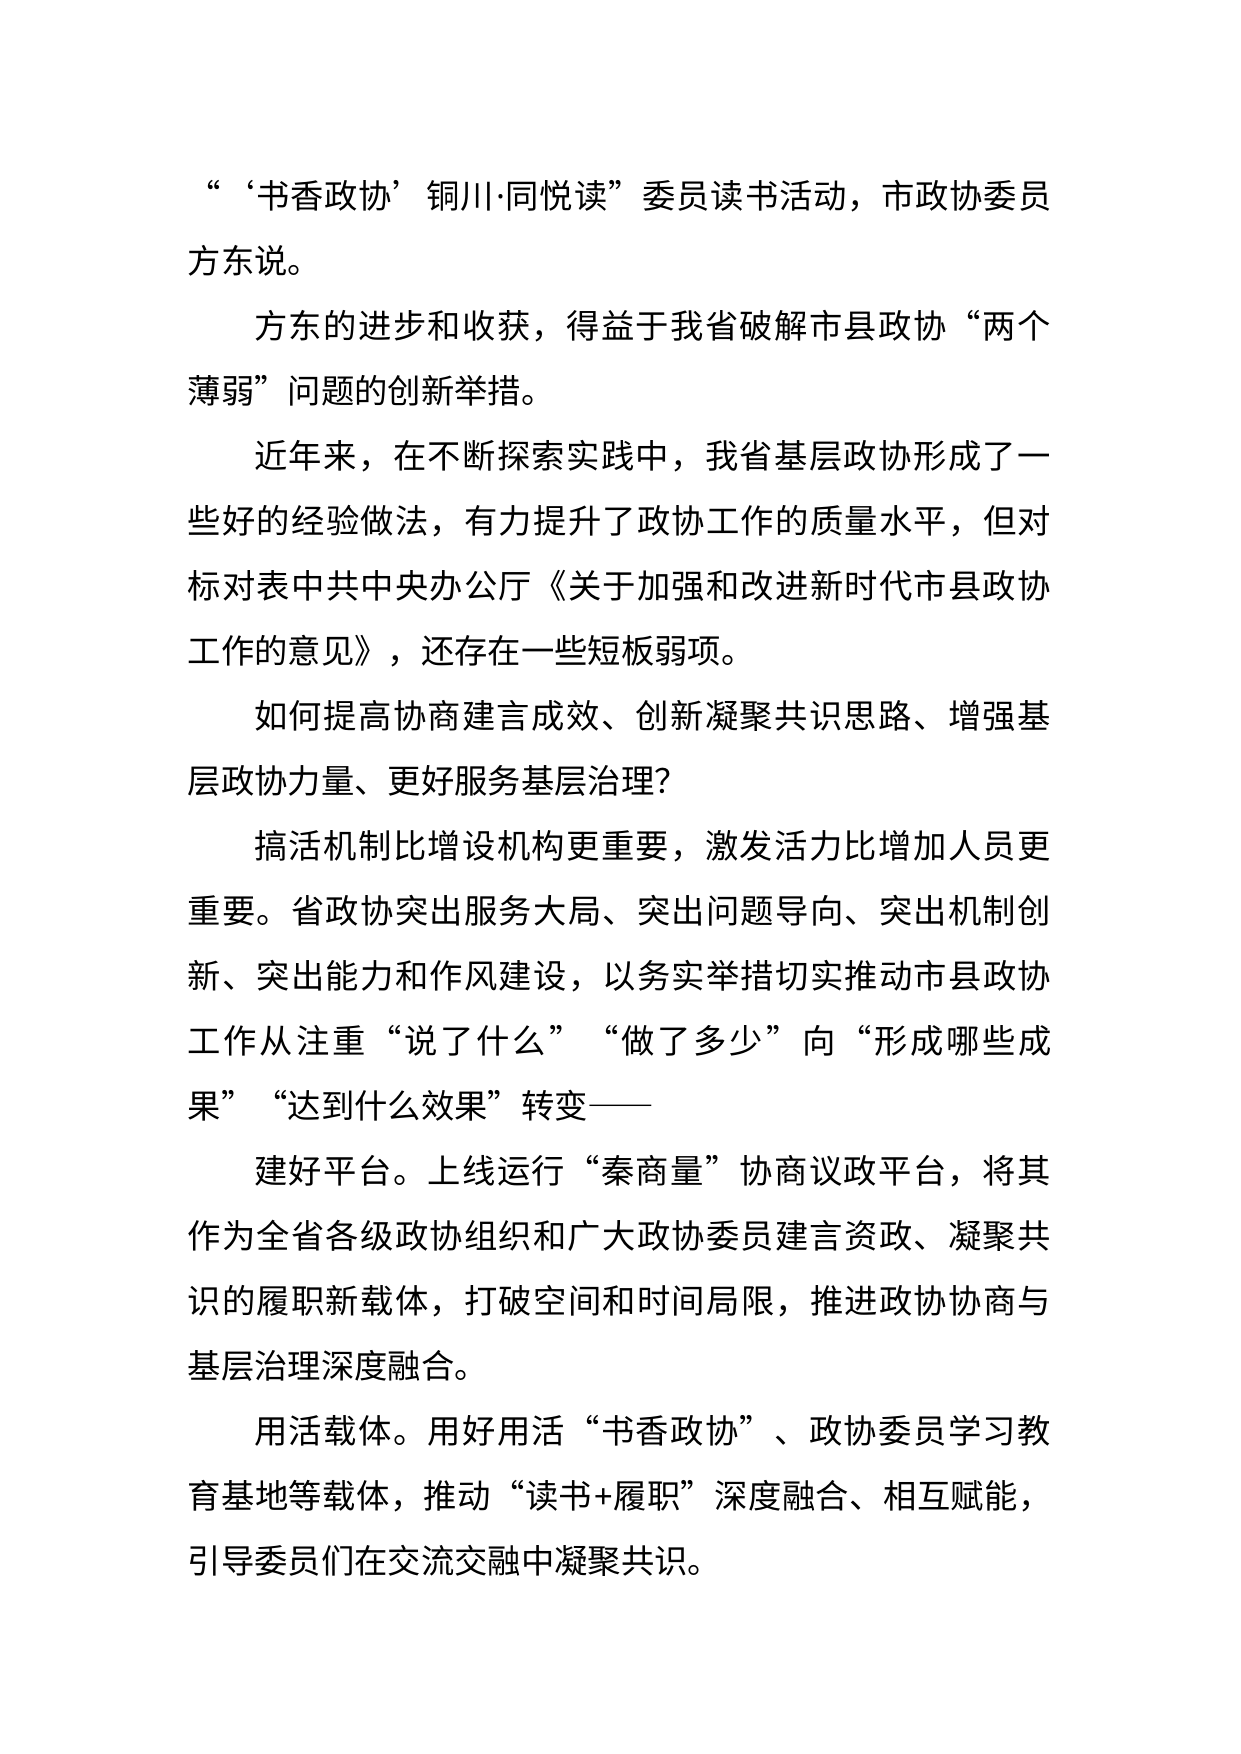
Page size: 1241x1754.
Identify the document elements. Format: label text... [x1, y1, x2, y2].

text 用活载体。用好用活“书香政协”、政协委员学习教育基地等载体，推动“读书+履职”深度融合、相互赋能，引导委员们在交流交融中凝聚共识。 [187, 1397, 1053, 1592]
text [187, 162, 1053, 292]
text 方东的进步和收获，得益于我省破解市县政协“两个薄弱”问题的创新举措。 [187, 292, 1053, 422]
text 近年来，在不断探索实践中，我省基层政协形成了一些好的经验做法，有力提升了政协工作的质量水平，但对标对表中共中央办公厅《关于加强和改进新时代市县政协工作的意见》，还存在一些短板弱项。 [187, 422, 1053, 682]
text 建好平台。上线运行“秦商量”协商议政平台，将其作为全省各级政协组织和广大政协委员建言资政、凝聚共识的履职新载体，打破空间和时间局限，推进政协协商与基层治理深度融合。 [187, 1137, 1053, 1397]
text 搞活机制比增设机构更重要，激发活力比增加人员更重要。省政协突出服务大局、突出问题导向、突出机制创新、突出能力和作风建设，以务实举措切实推动市县政协工作从注重“说了什么”“做了多少”向“形成哪些成果”“达到什么效果”转变—— [187, 812, 1053, 1137]
text 如何提高协商建言成效、创新凝聚共识思路、增强基层政协力量、更好服务基层治理？ [187, 682, 1053, 812]
